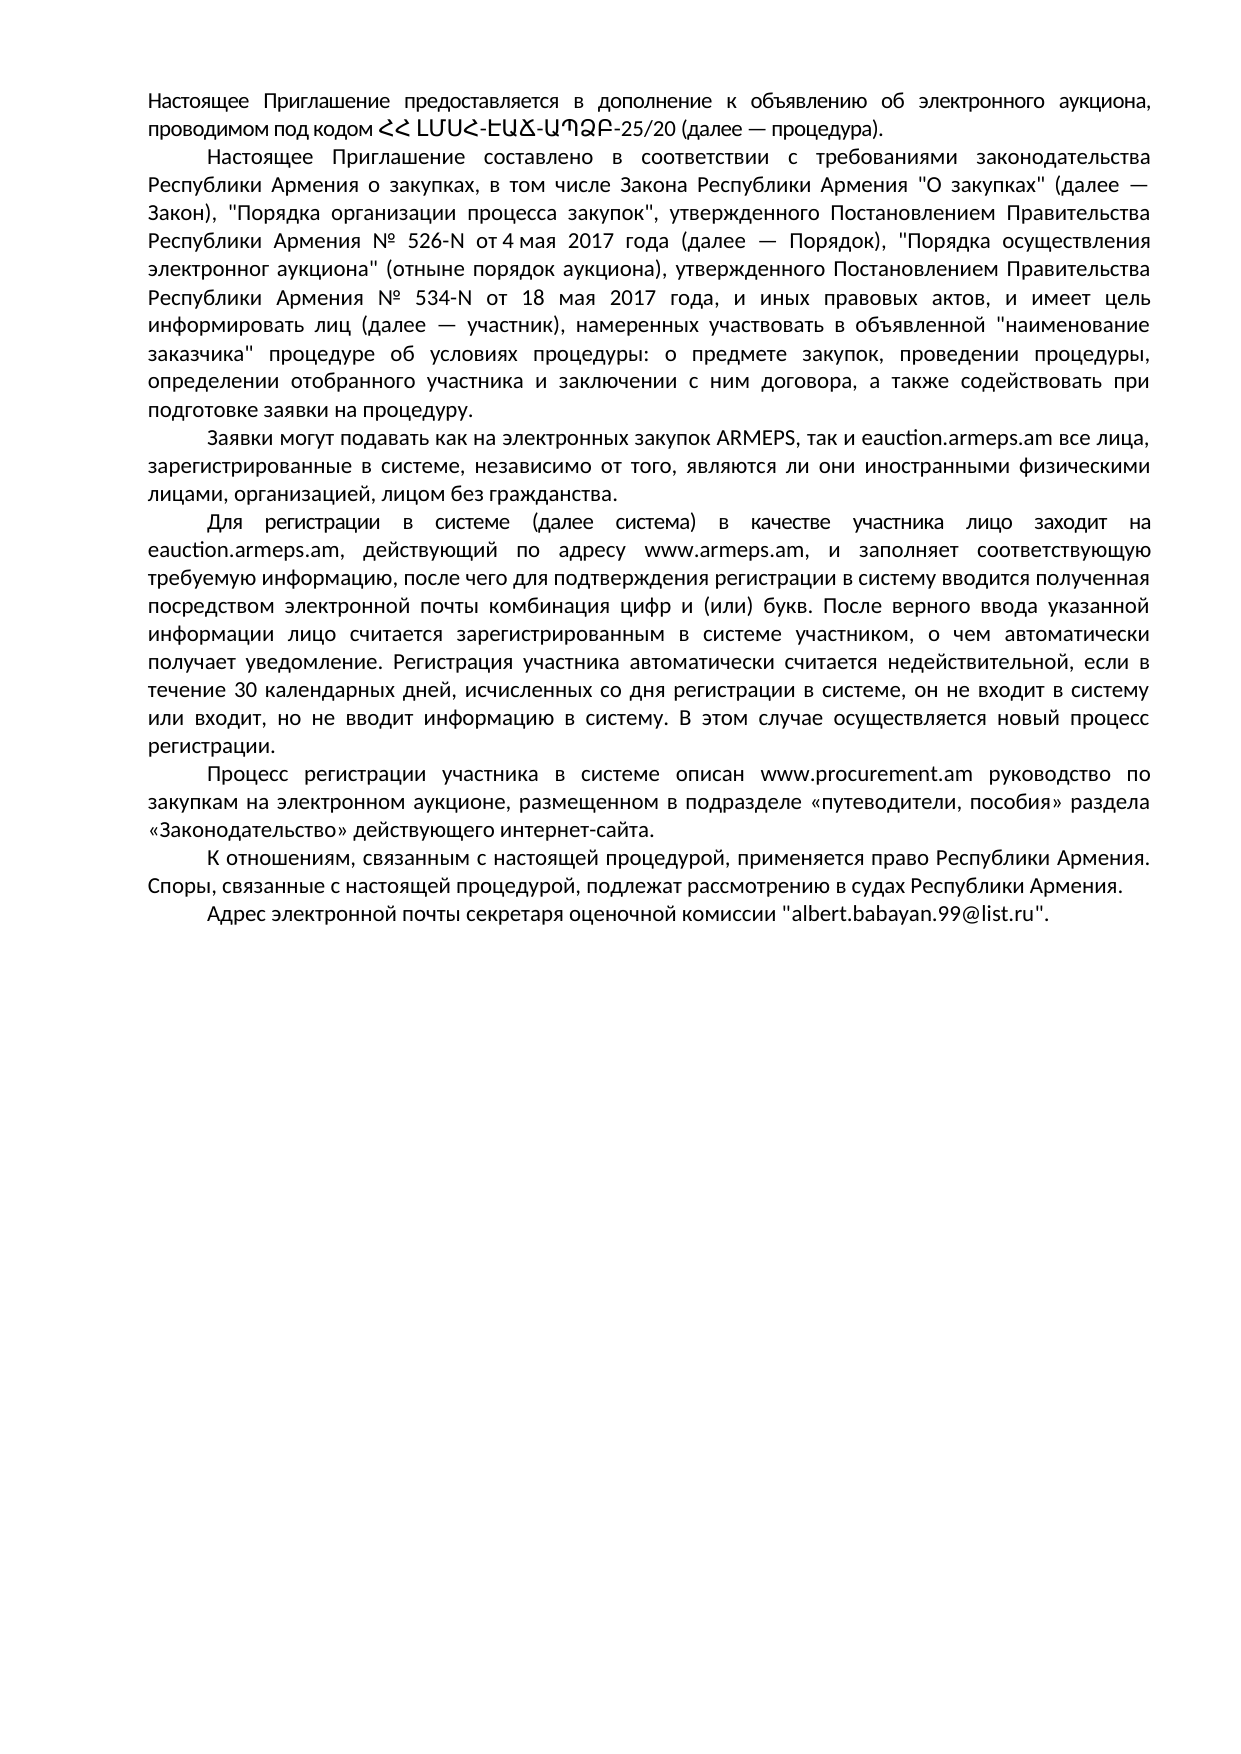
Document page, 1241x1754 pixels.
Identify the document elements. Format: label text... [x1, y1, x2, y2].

text Адрес электронной почты секретаря оценочной комиссии "albert.babayan.99@list.ru". [148, 899, 1152, 927]
text Настоящее Приглашение предоставляется в дополнение к объявлению об электронного аукциона, проводимом под кодом ՀՀ ԼՄՍՀ-ԷԱՃ-ԱՊՁԲ-25/20 (далее — процедура). [148, 86, 1152, 142]
text К отношениям, связанным с настоящей процедурой, применяется право Республики Армения. Споры, связанные с настоящей процедурой, подлежат рассмотрению в судах Республики Армения. [148, 843, 1152, 899]
text Процесс регистрации участника в системе описан www.procurement.am руководство по закупкам на электронном аукционе, размещенном в подразделе «путеводители, пособия» раздела «Законодательство» действующего интернет-сайта. [148, 759, 1152, 843]
text Для регистрации в системе (далее система) в качестве участника лицо заходит на eauction.armeps.am, действующий по адресу www.armeps.am, и заполняет соответствующую требуемую информацию, после чего для подтверждения регистрации в систему вводится полученная посредством электронной почты комбинация цифр и (или) букв. После верного ввода указанной информации лицо считается зарегистрированным в системе участником, о чем автоматически получает уведомление. Регистрация участника автоматически считается недействительной, если в течение 30 календарных дней, исчисленных со дня регистрации в системе, он не входит в систему или входит, но не вводит информацию в систему. В этом случае осуществляется новый процесс регистрации. [148, 507, 1152, 759]
text Настоящее Приглашение составлено в соответствии с требованиями законодательства Республики Армения о закупках, в том числе Закона Республики Армения "О закупках" (далее — Закон), "Порядка организации процесса закупок", утвержденного Постановлением Правительства Республики Армения № 526-N от 4 мая 2017 года (далее — Порядок), "Порядка осуществления электронног аукциона" (отныне порядок аукциона), утвержденного Постановлением Правительства Республики Армения № 534-N от 18 мая 2017 года, и иных правовых актов, и имеет цель информировать лиц (далее — участник), намеренных участвовать в объявленной "наименование заказчика" процедуре об условиях процедуры: о предмете закупок, проведении процедуры, определении отобранного участника и заключении с ним договора, а также содействовать при подготовке заявки на процедуру. [148, 142, 1152, 423]
text Заявки могут подавать как на электронных закупок ARMEPS, так и eauction.armeps.am все лица, зарегистрированные в системе, независимо от того, являются ли они иностранными физическими лицами, организацией, лицом без гражданства. [148, 423, 1152, 507]
